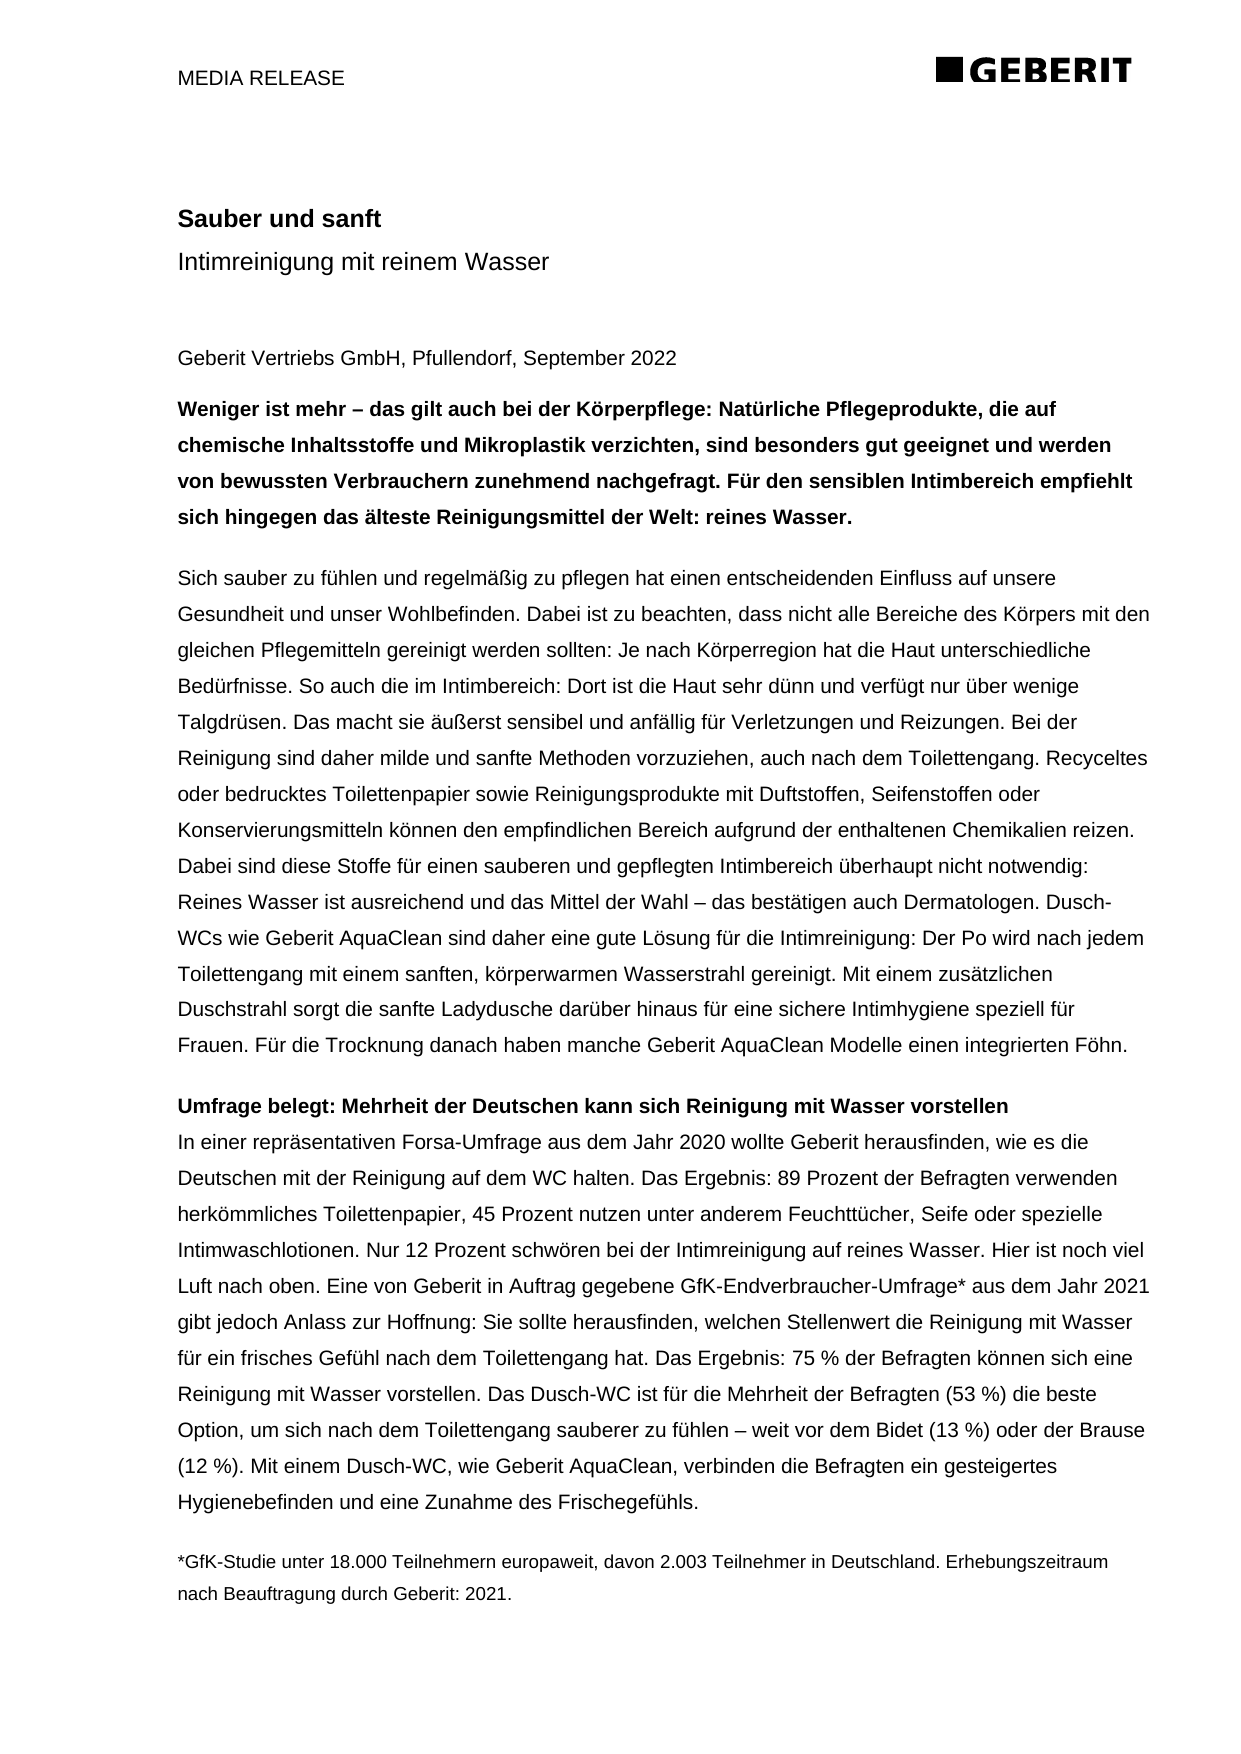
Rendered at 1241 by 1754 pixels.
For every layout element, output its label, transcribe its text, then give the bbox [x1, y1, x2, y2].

text In einer repräsentativen Forsa-Umfrage aus dem Jahr 2020 wollte Geberit herausfinden, wie es die Deutschen mit der Reinigung auf dem WC halten. Das Ergebnis: 89 Prozent der Befragten verwenden herkömmliches Toilettenpapier, 45 Prozent nutzen unter anderem Feuchttücher, Seife oder spezielle Intimwaschlotionen. Nur 12 Prozent schwören bei der Intimreinigung auf reines Wasser. Hier ist noch viel Luft nach oben. Eine von Geberit in Auftrag gegebene GfK-Endverbraucher-Umfrage* aus dem Jahr 2021 gibt jedoch Anlass zur Hoffnung: Sie sollte herausfinden, welchen Stellenwert die Reinigung mit Wasser für ein frisches Gefühl nach dem Toilettengang hat. Das Ergebnis: 75 % der Befragten können sich eine Reinigung mit Wasser vorstellen. Das Dusch-WC ist für die Mehrheit der Befragten (53 %) die beste Option, um sich nach dem Toilettengang sauberer zu fühlen – weit vor dem Bidet (13 %) oder der Brause (12 %). Mit einem Dusch-WC, wie Geberit AquaClean, verbinden die Befragten ein gesteigertes Hygienebefinden und eine Zunahme des Frischegefühls. [177, 1130, 1152, 1513]
text *GfK-Studie unter 18.000 Teilnehmern europaweit, davon 2.003 Teilnehmer in Deutschland. Erhebungszeitraum nach Beauftragung durch Geberit: 2021. [177, 1550, 1152, 1604]
text Geberit Vertriebs GmbH, Pfullendorf, September 2022 [177, 339, 1152, 372]
text Sich sauber zu fühlen und regelmäßig zu pflegen hat einen entscheidenden Einfluss auf unsere Gesundheit und unser Wohlbefinden. Dabei ist zu beachten, dass nicht alle Bereiche des Körpers mit den gleichen Pflegemitteln gereinigt werden sollten: Je nach Körperregion hat die Haut unterschiedliche Bedürfnisse. So auch die im Intimbereich: Dort ist die Haut sehr dünn und verfügt nur über wenige Talgdrüsen. Das macht sie äußerst sensibel und anfällig für Verletzungen und Reizungen. Bei der Reinigung sind daher milde und sanfte Methoden vorzuziehen, auch nach dem Toilettengang. Recyceltes oder bedrucktes Toilettenpapier sowie Reinigungsprodukte mit Duftstoffen, Seifenstoffen oder Konservierungsmitteln können den empfindlichen Bereich aufgrund der enthaltenen Chemikalien reizen. Dabei sind diese Stoffe für einen sauberen und gepflegten Intimbereich überhaupt nicht notwendig: Reines Wasser ist ausreichend und das Mittel der Wahl – das bestätigen auch Dermatologen. Dusch-WCs wie Geberit AquaClean sind daher eine gute Lösung für die Intimreinigung: Der Po wird nach jedem Toilettengang mit einem sanften, körperwarmen Wasserstrahl gereinigt. Mit einem zusätzlichen Duschstrahl sorgt die sanfte Ladydusche darüber hinaus für eine sichere Intimhygiene speziell für Frauen. Für die Trocknung danach haben manche Geberit AquaClean Modelle einen integrierten Föhn. [177, 566, 1152, 1057]
title Weniger ist mehr – das gilt auch bei der Körperpflege: Natürliche Pflegeprodukte, die auf chemische Inhaltsstoffe und Mikroplastik verzichten, sind besonders gut geeignet und werden von bewussten Verbrauchern zunehmend nachgefragt. Für den sensiblen Intimbereich empfiehlt sich hingegen das älteste Reinigungsmittel der Welt: reines Wasser. [177, 397, 1152, 529]
text Sauber und sanft [177, 204, 1152, 233]
text Umfrage belegt: Mehrheit der Deutschen kann sich Reinigung mit Wasser vorstellen [177, 1094, 1152, 1118]
picture [935, 56, 1132, 82]
subtitle Intimreinigung mit reinem Wasser [177, 247, 1152, 276]
